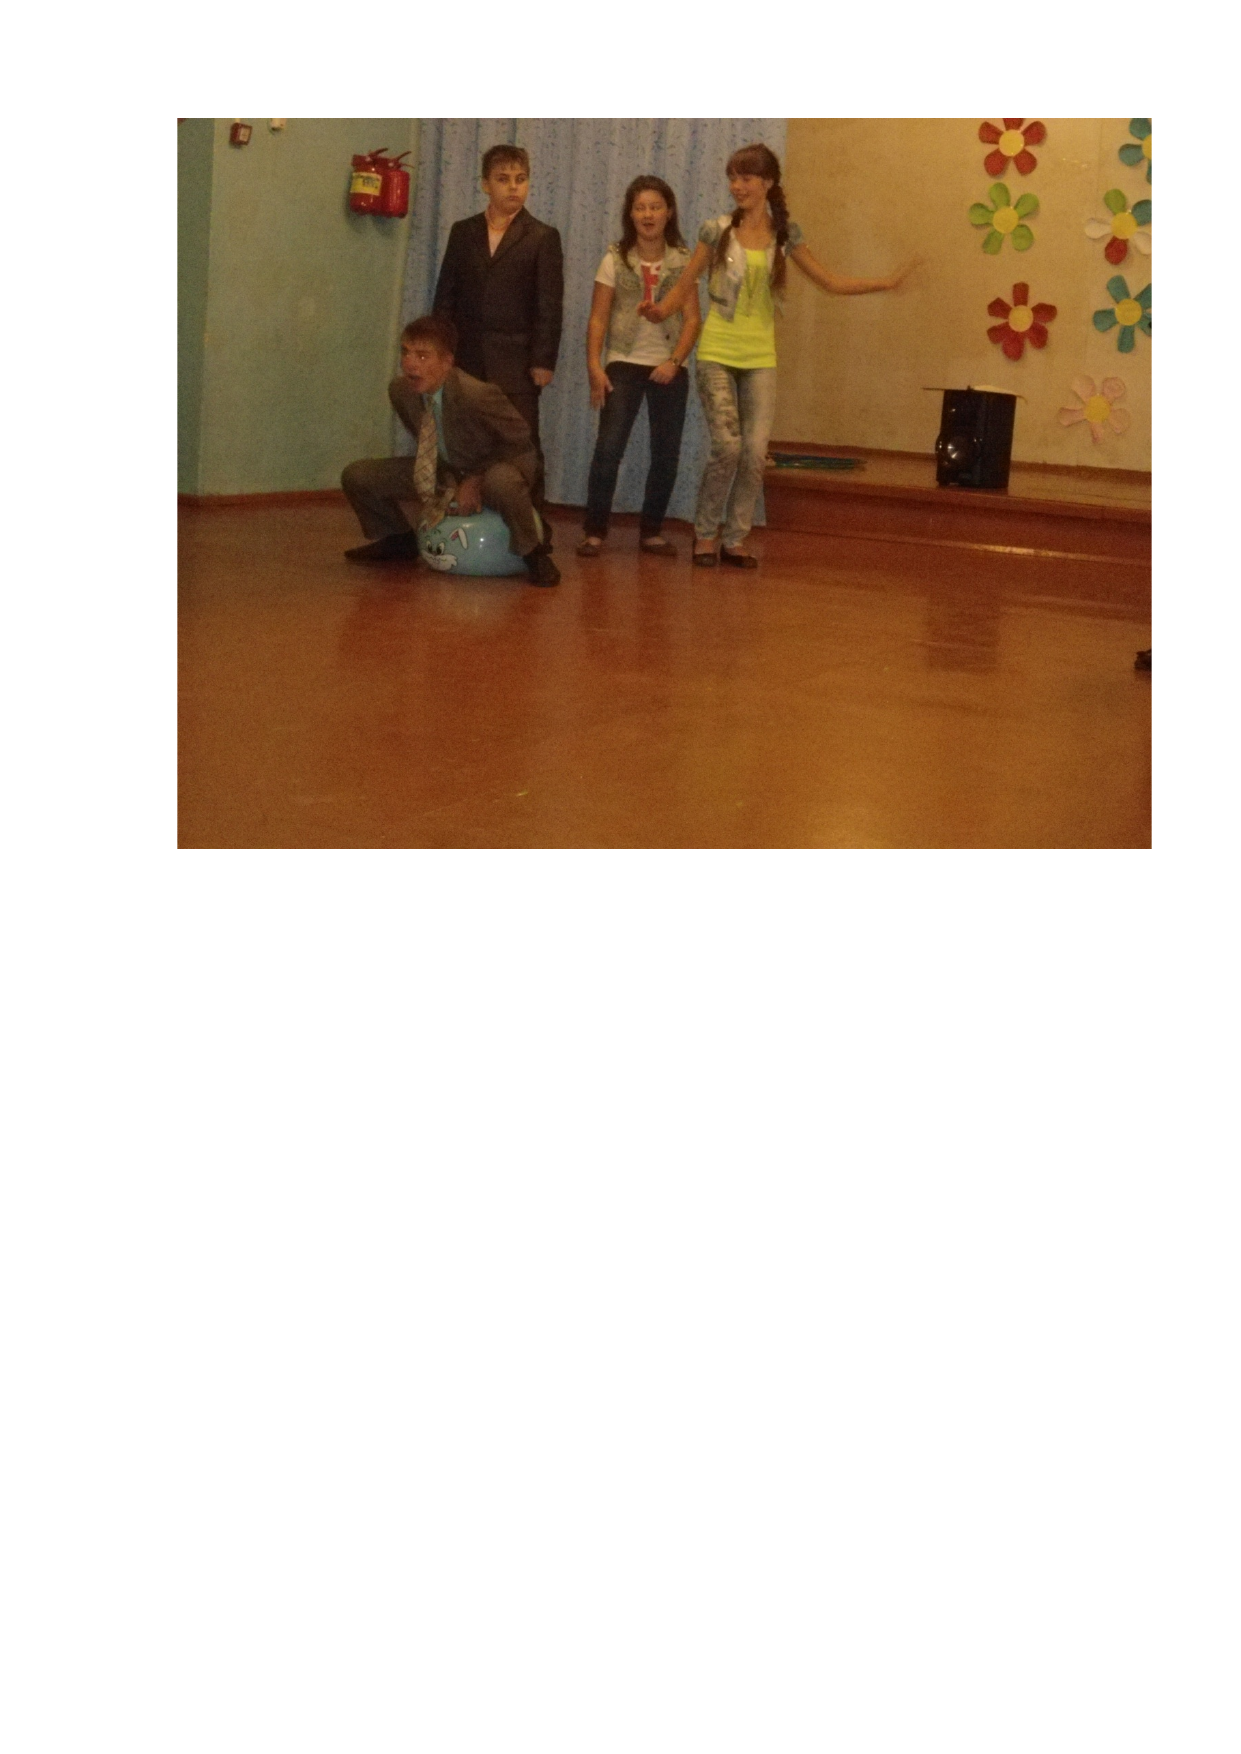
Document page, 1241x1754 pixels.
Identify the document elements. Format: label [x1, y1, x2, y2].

picture [177, 118, 1152, 849]
